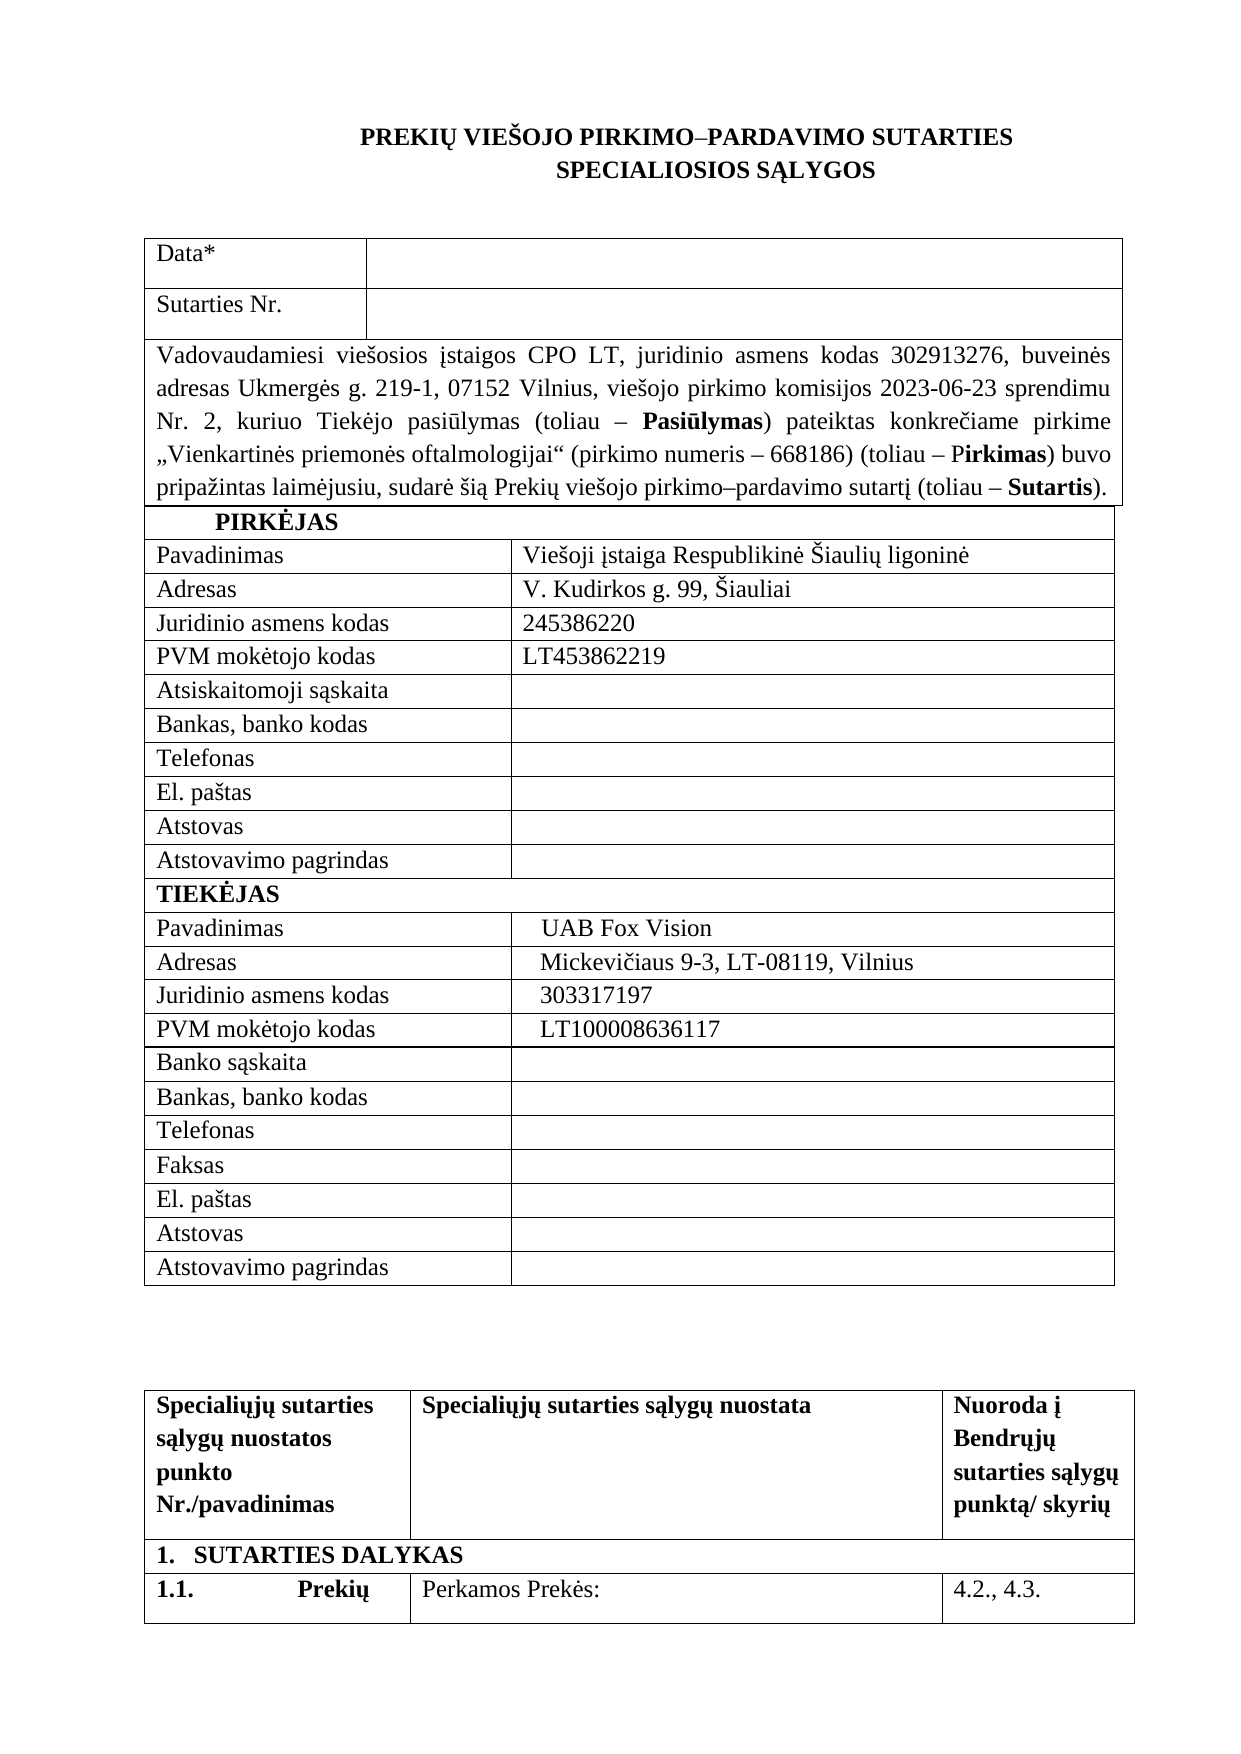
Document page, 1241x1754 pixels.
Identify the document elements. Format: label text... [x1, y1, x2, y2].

table_cell [512, 777, 1114, 810]
table_cell Bankas, banko kodas [145, 1082, 511, 1114]
table_cell TIEKĖJAS [145, 879, 1114, 912]
table_cell [512, 1116, 1114, 1149]
table_header [367, 239, 1122, 288]
table_cell Juridinio asmens kodas [145, 608, 511, 640]
table_cell Atstovas [145, 811, 511, 844]
table_cell [512, 811, 1114, 844]
table_cell El. paštas [145, 1184, 511, 1217]
table_cell Prekių aprašymas [145, 1574, 410, 1623]
table_cell Pavadinimas [145, 913, 511, 946]
table_cell El. paštas [145, 777, 511, 810]
table_cell Faksas [145, 1150, 511, 1183]
table_cell [512, 1048, 1114, 1081]
table_cell [512, 845, 1114, 878]
table_cell UAB Fox Vision [512, 913, 1114, 946]
table_cell Vadovaudamiesi viešosios įstaigos CPO LT, juridinio asmens kodas 302913276, buveinės adresas Ukmergės g. 219-1, 07152 Vilnius, viešojo pirkimo komisijos 2023-06-23 sprendimu Nr. 2, kuriuo Tiekėjo pasiūlymas (toliau – Pasiūlymas) pateiktas konkrečiame pirkime „Vienkartinės priemonės oftalmologijai“ (pirkimo numeris – 668186) (toliau – Pirkimas) buvo pripažintas laimėjusiu, sudarė šią Prekių viešojo pirkimo–pardavimo sutartį (toliau – Sutartis). [145, 340, 1122, 504]
table_cell Pavadinimas [145, 540, 511, 573]
table_header Specialiųjų sutarties sąlygų nuostatos punkto Nr./pavadinimas [145, 1391, 410, 1539]
table_cell V. Kudirkos g. 99, Šiauliai [512, 574, 1114, 607]
table_header Specialiųjų sutarties sąlygų nuostata [411, 1391, 942, 1539]
table_cell PVM mokėtojo kodas [145, 641, 511, 674]
table_cell Mickevičiaus 9-3, LT-08119, Vilnius [512, 947, 1114, 979]
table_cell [411, 1574, 942, 1623]
table_cell [512, 675, 1114, 708]
table_header Data* [145, 239, 366, 288]
table_cell [512, 1082, 1114, 1114]
table_cell 4.2., 4.3. [943, 1574, 1134, 1623]
table_cell Sutarties Nr. [145, 289, 366, 339]
table_cell Telefonas [145, 1116, 511, 1149]
table_cell Adresas [145, 947, 511, 979]
table_cell [512, 709, 1114, 742]
table_cell Bankas, banko kodas [145, 709, 511, 742]
table_cell 303317197 [512, 980, 1114, 1013]
table_cell [512, 1252, 1114, 1285]
table_header Nuoroda į Bendrųjų sutarties sąlygų punktą/ skyrių [943, 1391, 1134, 1539]
text SPECIALIOSIOS SĄLYGOS [192, 155, 1181, 183]
table_cell Atsiskaitomoji sąskaita [145, 675, 511, 708]
table_cell Telefonas [145, 743, 511, 776]
text PREKIŲ VIEŠOJO PIRKIMO–PARDAVIMO SUTARTIES [192, 122, 1181, 150]
table_cell [512, 1184, 1114, 1217]
table_cell [512, 1218, 1114, 1251]
table_cell Viešoji įstaiga Respublikinė Šiaulių ligoninė [512, 540, 1114, 573]
table_cell Juridinio asmens kodas [145, 980, 511, 1013]
table_cell Atstovavimo pagrindas [145, 1252, 511, 1285]
table_cell Atstovavimo pagrindas [145, 845, 511, 878]
table_cell PVM mokėtojo kodas [145, 1014, 511, 1046]
table_cell 245386220 [512, 608, 1114, 640]
table_cell Atstovas [145, 1218, 511, 1251]
table_cell LT453862219 [512, 641, 1114, 674]
table_cell LT100008636117 [512, 1014, 1114, 1046]
table_cell [367, 289, 1122, 339]
table_header PIRKĖJAS [145, 507, 1114, 539]
table_cell Banko sąskaita [145, 1048, 511, 1081]
table_cell Adresas [145, 574, 511, 607]
table_cell [512, 1150, 1114, 1183]
table_cell SUTARTIES DALYKAS [145, 1540, 1134, 1573]
table_cell [512, 743, 1114, 776]
